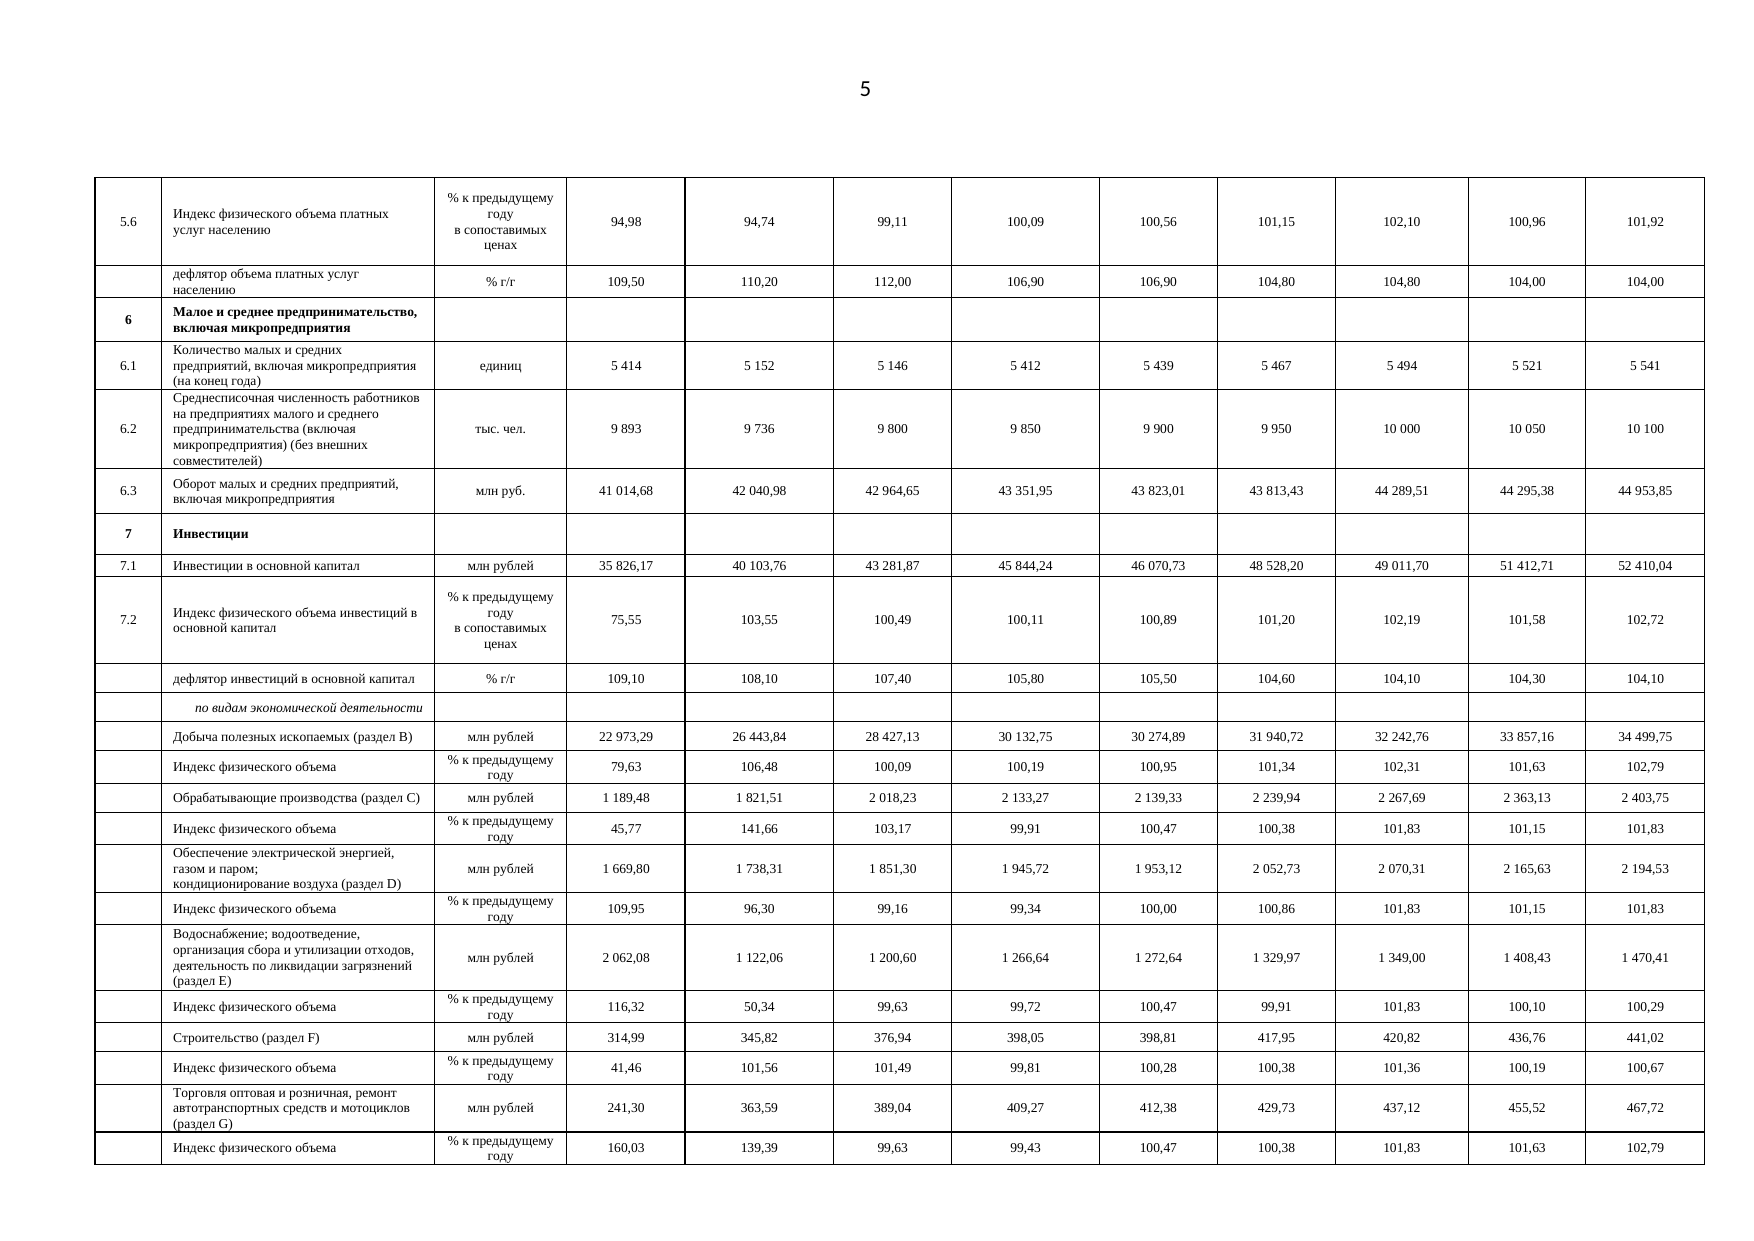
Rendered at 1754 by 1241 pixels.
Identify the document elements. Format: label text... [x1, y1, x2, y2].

table_cell 104,30 [1469, 664, 1585, 692]
table_cell 46 070,73 [1100, 555, 1217, 576]
table_cell 101,49 [834, 1052, 951, 1083]
table_cell [686, 693, 833, 721]
table_cell 110,20 [686, 266, 833, 297]
table_cell 101,15 [1218, 178, 1335, 265]
table_cell 100,29 [1586, 991, 1704, 1022]
table_cell 2 239,94 [1218, 784, 1335, 812]
table_cell 104,10 [1336, 664, 1468, 692]
table_cell [1100, 693, 1217, 721]
table_cell Оборот малых и средних предприятий, включая микропредприятия [162, 469, 434, 513]
table_cell Инвестиции в основной капитал [162, 555, 434, 576]
table_cell 5.6 [96, 178, 161, 265]
table_cell 43 823,01 [1100, 469, 1217, 513]
table_cell 104,80 [1336, 266, 1468, 297]
table_cell 106,90 [1100, 266, 1217, 297]
table_cell 102,10 [1336, 178, 1468, 265]
table_cell 6.1 [96, 342, 161, 389]
table_cell 437,12 [1336, 1085, 1468, 1131]
table_cell [952, 693, 1099, 721]
table_cell 5 494 [1336, 342, 1468, 389]
table_cell 2 070,31 [1336, 845, 1468, 892]
table_cell [686, 514, 833, 554]
table_cell 101,83 [1586, 813, 1704, 844]
table_cell [1336, 298, 1468, 341]
table_cell 106,48 [686, 751, 833, 783]
table_cell 6.2 [96, 390, 161, 468]
table_cell 101,15 [1469, 893, 1585, 924]
table_cell 101,83 [1336, 991, 1468, 1022]
table_cell [834, 298, 951, 341]
table_cell 109,10 [567, 664, 684, 692]
table_cell Добыча полезных ископаемых (раздел B) [162, 722, 434, 750]
table_cell 99,63 [834, 991, 951, 1022]
table_cell 100,19 [952, 751, 1099, 783]
table_cell 9 900 [1100, 390, 1217, 468]
table_cell 44 295,38 [1469, 469, 1585, 513]
table_cell 99,72 [952, 991, 1099, 1022]
table_cell 101,34 [1218, 751, 1335, 783]
table_cell [96, 1085, 161, 1131]
table_cell 2 139,33 [1100, 784, 1217, 812]
table_cell 9 736 [686, 390, 833, 468]
table_cell [952, 514, 1099, 554]
table_cell [96, 751, 161, 783]
table_cell 43 813,43 [1218, 469, 1335, 513]
table_cell [96, 991, 161, 1022]
table_cell 100,09 [834, 751, 951, 783]
table_cell 6 [96, 298, 161, 341]
table_cell 107,40 [834, 664, 951, 692]
table_cell % г/г [435, 664, 566, 692]
table_cell 363,59 [686, 1085, 833, 1131]
table_cell 22 973,29 [567, 722, 684, 750]
table_cell 101,83 [1336, 813, 1468, 844]
table_cell 109,95 [567, 893, 684, 924]
table_cell 99,91 [1218, 991, 1335, 1022]
table_cell 1 738,31 [686, 845, 833, 892]
table_cell 99,91 [952, 813, 1099, 844]
table_cell 103,55 [686, 577, 833, 663]
table_cell 1 669,80 [567, 845, 684, 892]
table_cell Обрабатывающие производства (раздел С) [162, 784, 434, 812]
table_cell 43 281,87 [834, 555, 951, 576]
table_cell 100,11 [952, 577, 1099, 663]
table_cell [96, 893, 161, 924]
table_cell 45,77 [567, 813, 684, 844]
table_cell Индекс физического объема [162, 1052, 434, 1083]
table_cell 160,03 [567, 1133, 684, 1164]
table_cell 100,56 [1100, 178, 1217, 265]
table_cell 102,79 [1586, 1133, 1704, 1164]
table_cell [567, 514, 684, 554]
table_cell [1100, 514, 1217, 554]
table_cell млн рублей [435, 845, 566, 892]
table_cell 51 412,71 [1469, 555, 1585, 576]
table_cell 417,95 [1218, 1023, 1335, 1051]
table_cell 441,02 [1586, 1023, 1704, 1051]
table_cell 1 408,43 [1469, 925, 1585, 990]
table_cell 10 100 [1586, 390, 1704, 468]
table_cell 101,83 [1586, 893, 1704, 924]
table_cell 104,80 [1218, 266, 1335, 297]
table_cell 345,82 [686, 1023, 833, 1051]
table_cell млн руб. [435, 469, 566, 513]
table_cell 44 953,85 [1586, 469, 1704, 513]
table_cell 5 521 [1469, 342, 1585, 389]
table_cell Индекс физического объема [162, 991, 434, 1022]
table_cell [1218, 514, 1335, 554]
table_cell 455,52 [1469, 1085, 1585, 1131]
table_cell % к предыдущему году [435, 893, 566, 924]
table_cell [567, 693, 684, 721]
table_cell 100,38 [1218, 1133, 1335, 1164]
table_cell 436,76 [1469, 1023, 1585, 1051]
table_cell единиц [435, 342, 566, 389]
table_cell Среднесписочная численность работников на предприятиях малого и среднего предпринимательства (включая микропредприятия) (без внешних совместителей) [162, 390, 434, 468]
table_cell 42 964,65 [834, 469, 951, 513]
table_cell % к предыдущему году [435, 751, 566, 783]
table_cell Индекс физического объема [162, 893, 434, 924]
table_cell 108,10 [686, 664, 833, 692]
table_cell Индекс физического объема [162, 751, 434, 783]
table_cell 1 329,97 [1218, 925, 1335, 990]
table_cell 101,63 [1469, 751, 1585, 783]
table_cell 79,63 [567, 751, 684, 783]
table_cell 102,19 [1336, 577, 1468, 663]
table_cell [96, 1133, 161, 1164]
table_cell тыс. чел. [435, 390, 566, 468]
table_cell 41 014,68 [567, 469, 684, 513]
table_cell [1336, 693, 1468, 721]
table_cell дефлятор объема платных услуг населению [162, 266, 434, 297]
table_cell 48 528,20 [1218, 555, 1335, 576]
table_cell 101,20 [1218, 577, 1335, 663]
table_cell 1 200,60 [834, 925, 951, 990]
table_cell 99,16 [834, 893, 951, 924]
table_cell [96, 925, 161, 990]
table_cell 100,19 [1469, 1052, 1585, 1083]
table_cell 2 018,23 [834, 784, 951, 812]
table_cell 1 851,30 [834, 845, 951, 892]
table_cell 398,05 [952, 1023, 1099, 1051]
table_cell 398,81 [1100, 1023, 1217, 1051]
table_cell 94,74 [686, 178, 833, 265]
table_cell 100,09 [952, 178, 1099, 265]
table_cell 7.2 [96, 577, 161, 663]
table_cell 101,92 [1586, 178, 1704, 265]
table_cell 99,11 [834, 178, 951, 265]
table_cell [1218, 693, 1335, 721]
table_cell 32 242,76 [1336, 722, 1468, 750]
table_cell 96,30 [686, 893, 833, 924]
table_cell % к предыдущему году [435, 1052, 566, 1083]
table_cell 1 821,51 [686, 784, 833, 812]
table_cell % к предыдущему году [435, 991, 566, 1022]
table_cell 100,47 [1100, 1133, 1217, 1164]
table_cell [96, 845, 161, 892]
table_cell Обеспечение электрической энергией, газом и паром; кондиционирование воздуха (раздел D) [162, 845, 434, 892]
table_cell 94,98 [567, 178, 684, 265]
table_cell 5 467 [1218, 342, 1335, 389]
table_cell [1469, 693, 1585, 721]
table_cell 101,83 [1336, 893, 1468, 924]
table_cell [686, 298, 833, 341]
table_cell [1336, 514, 1468, 554]
table_cell [96, 722, 161, 750]
table_cell 314,99 [567, 1023, 684, 1051]
table_cell 30 132,75 [952, 722, 1099, 750]
table_cell 1 122,06 [686, 925, 833, 990]
table_cell 9 950 [1218, 390, 1335, 468]
table_cell [96, 784, 161, 812]
table_cell [1469, 298, 1585, 341]
table_cell [435, 298, 566, 341]
table_cell 52 410,04 [1586, 555, 1704, 576]
table_cell 99,81 [952, 1052, 1099, 1083]
table_cell 5 152 [686, 342, 833, 389]
table_cell 2 165,63 [1469, 845, 1585, 892]
table_cell дефлятор инвестиций в основной капитал [162, 664, 434, 692]
table_cell 102,72 [1586, 577, 1704, 663]
table_cell [96, 1023, 161, 1051]
table_cell [435, 514, 566, 554]
table_cell 116,32 [567, 991, 684, 1022]
table_cell 420,82 [1336, 1023, 1468, 1051]
table_cell млн рублей [435, 1085, 566, 1131]
table_cell 75,55 [567, 577, 684, 663]
table_cell 44 289,51 [1336, 469, 1468, 513]
table_cell [1218, 298, 1335, 341]
table_cell [834, 514, 951, 554]
table_cell 100,00 [1100, 893, 1217, 924]
table_cell 40 103,76 [686, 555, 833, 576]
table_cell 49 011,70 [1336, 555, 1468, 576]
table_cell 34 499,75 [1586, 722, 1704, 750]
table_cell 412,38 [1100, 1085, 1217, 1131]
table_cell 100,38 [1218, 813, 1335, 844]
table_cell Малое и среднее предпринимательство, включая микропредприятия [162, 298, 434, 341]
table_cell [96, 664, 161, 692]
table_cell 10 050 [1469, 390, 1585, 468]
table_cell [834, 693, 951, 721]
table_cell 43 351,95 [952, 469, 1099, 513]
table_cell 5 439 [1100, 342, 1217, 389]
table_cell 141,66 [686, 813, 833, 844]
table_cell Количество малых и средних предприятий, включая микропредприятия (на конец года) [162, 342, 434, 389]
table_cell 100,47 [1100, 813, 1217, 844]
table_cell 105,80 [952, 664, 1099, 692]
table_cell Индекс физического объема платных услуг населению [162, 178, 434, 265]
table_cell 99,34 [952, 893, 1099, 924]
table_cell 376,94 [834, 1023, 951, 1051]
table_cell [1100, 298, 1217, 341]
table_cell 104,00 [1469, 266, 1585, 297]
table_cell 2 267,69 [1336, 784, 1468, 812]
table_cell 30 274,89 [1100, 722, 1217, 750]
table_cell 41,46 [567, 1052, 684, 1083]
table_cell 1 470,41 [1586, 925, 1704, 990]
table_cell Торговля оптовая и розничная, ремонт автотранспортных средств и мотоциклов (раздел G) [162, 1085, 434, 1131]
table_cell 7 [96, 514, 161, 554]
table_cell млн рублей [435, 784, 566, 812]
table_cell Индекс физического объема инвестиций в основной капитал [162, 577, 434, 663]
table_cell 102,79 [1586, 751, 1704, 783]
table_cell 1 953,12 [1100, 845, 1217, 892]
table_cell млн рублей [435, 555, 566, 576]
table_cell 2 363,13 [1469, 784, 1585, 812]
table_cell 5 541 [1586, 342, 1704, 389]
table_cell 139,39 [686, 1133, 833, 1164]
table_cell 101,56 [686, 1052, 833, 1083]
table_cell 9 850 [952, 390, 1099, 468]
table_cell 9 800 [834, 390, 951, 468]
table_cell 1 349,00 [1336, 925, 1468, 990]
table_cell [96, 1052, 161, 1083]
table_cell [1586, 514, 1704, 554]
table_cell 9 893 [567, 390, 684, 468]
table_cell 99,63 [834, 1133, 951, 1164]
table_cell 241,30 [567, 1085, 684, 1131]
table_cell 2 194,53 [1586, 845, 1704, 892]
table_cell Инвестиции [162, 514, 434, 554]
table_cell [1586, 693, 1704, 721]
table_cell 33 857,16 [1469, 722, 1585, 750]
table_cell [96, 813, 161, 844]
table_cell % к предыдущему году [435, 1133, 566, 1164]
table_cell 100,96 [1469, 178, 1585, 265]
table_cell 100,28 [1100, 1052, 1217, 1083]
table_cell 101,63 [1469, 1133, 1585, 1164]
table_cell 101,36 [1336, 1052, 1468, 1083]
table_cell [1586, 298, 1704, 341]
table_cell 5 414 [567, 342, 684, 389]
table_cell 6.3 [96, 469, 161, 513]
table_cell 99,43 [952, 1133, 1099, 1164]
table_cell 389,04 [834, 1085, 951, 1131]
table_cell 2 133,27 [952, 784, 1099, 812]
table_cell Водоснабжение; водоотведение, организация сбора и утилизации отходов, деятельность по ликвидации загрязнений (раздел E) [162, 925, 434, 990]
table_cell [952, 298, 1099, 341]
table_cell 1 272,64 [1100, 925, 1217, 990]
table_cell 1 266,64 [952, 925, 1099, 990]
table_cell 109,50 [567, 266, 684, 297]
table_cell Строительство (раздел F) [162, 1023, 434, 1051]
table_cell 2 403,75 [1586, 784, 1704, 812]
table_cell [567, 298, 684, 341]
table_cell 45 844,24 [952, 555, 1099, 576]
table_cell % к предыдущему году [435, 813, 566, 844]
table_cell млн рублей [435, 722, 566, 750]
table_cell 429,73 [1218, 1085, 1335, 1131]
table_cell 101,15 [1469, 813, 1585, 844]
table_cell 26 443,84 [686, 722, 833, 750]
table_cell 112,00 [834, 266, 951, 297]
table_cell Индекс физического объема [162, 1133, 434, 1164]
table_cell [96, 266, 161, 297]
table_cell 100,38 [1218, 1052, 1335, 1083]
table_cell по видам экономической деятельности [162, 693, 434, 721]
table_cell 100,67 [1586, 1052, 1704, 1083]
table_cell млн рублей [435, 925, 566, 990]
table_cell 105,50 [1100, 664, 1217, 692]
table_cell 104,60 [1218, 664, 1335, 692]
table_cell 5 412 [952, 342, 1099, 389]
table_cell 106,90 [952, 266, 1099, 297]
table_cell 5 146 [834, 342, 951, 389]
table_cell 10 000 [1336, 390, 1468, 468]
table_cell 35 826,17 [567, 555, 684, 576]
table_cell % к предыдущему году в сопоставимых ценах [435, 577, 566, 663]
table_cell 100,47 [1100, 991, 1217, 1022]
table_cell 2 052,73 [1218, 845, 1335, 892]
table_cell 50,34 [686, 991, 833, 1022]
table_cell 42 040,98 [686, 469, 833, 513]
table_cell 2 062,08 [567, 925, 684, 990]
table_cell 28 427,13 [834, 722, 951, 750]
table_cell [96, 693, 161, 721]
table_cell 100,49 [834, 577, 951, 663]
table_cell % к предыдущему году в сопоставимых ценах [435, 178, 566, 265]
table_cell 104,00 [1586, 266, 1704, 297]
table_cell % г/г [435, 266, 566, 297]
table_cell 101,58 [1469, 577, 1585, 663]
table_cell 102,31 [1336, 751, 1468, 783]
table_cell Индекс физического объема [162, 813, 434, 844]
table_cell 467,72 [1586, 1085, 1704, 1131]
table_cell 100,95 [1100, 751, 1217, 783]
table_cell 100,10 [1469, 991, 1585, 1022]
table_cell 31 940,72 [1218, 722, 1335, 750]
table_cell 104,10 [1586, 664, 1704, 692]
table_cell млн рублей [435, 1023, 566, 1051]
table_cell 103,17 [834, 813, 951, 844]
table_cell [435, 693, 566, 721]
table_cell 1 189,48 [567, 784, 684, 812]
table_cell 100,89 [1100, 577, 1217, 663]
table_cell [1469, 514, 1585, 554]
table_cell 100,86 [1218, 893, 1335, 924]
table_cell 7.1 [96, 555, 161, 576]
table_cell 1 945,72 [952, 845, 1099, 892]
table_cell 409,27 [952, 1085, 1099, 1131]
table_cell 101,83 [1336, 1133, 1468, 1164]
